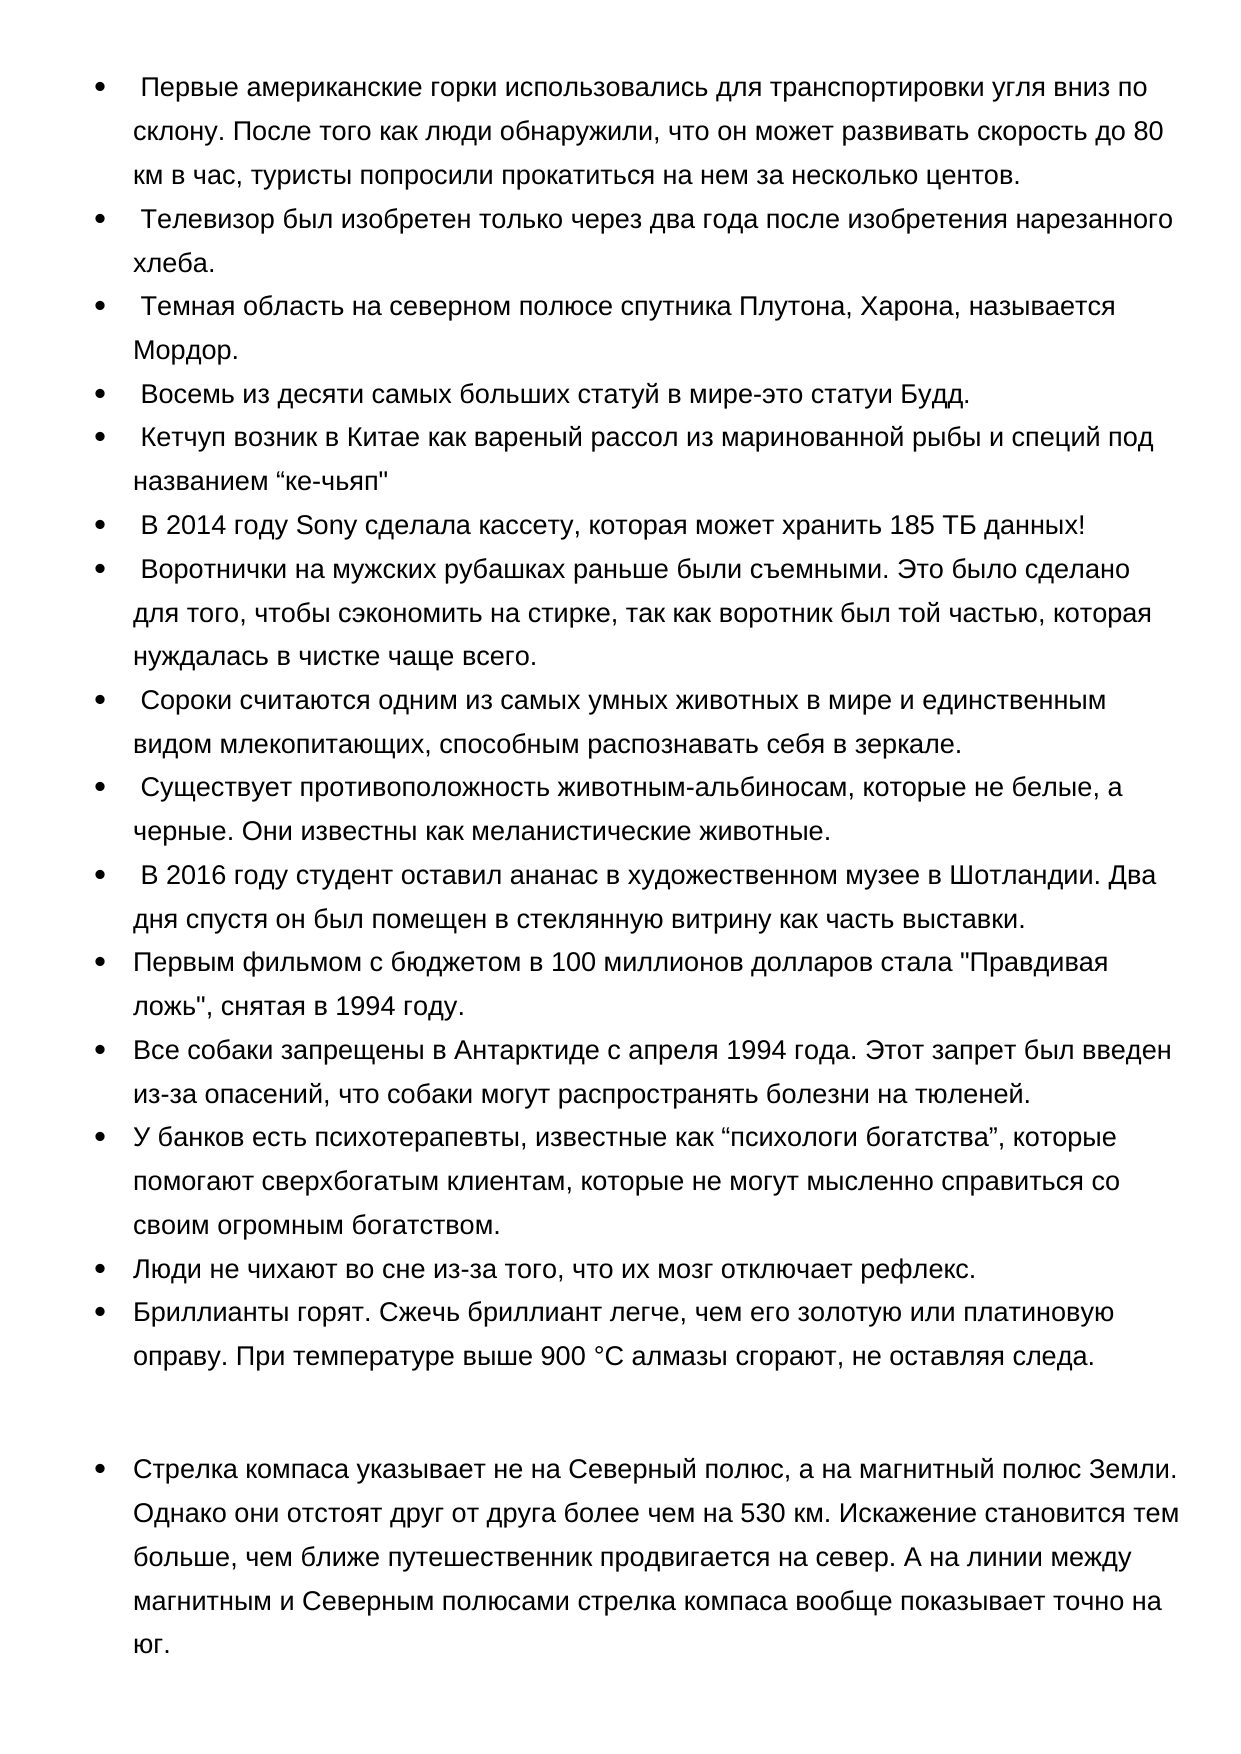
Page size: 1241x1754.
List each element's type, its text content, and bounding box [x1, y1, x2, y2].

list Темная область на северном полюсе спутника Плутона, Харона, называется Мордор. [95, 278, 1181, 365]
list Первые американские горки использовались для транспортировки угля вниз по склону. После того как люди обнаружили, что он может развивать скорость до 80 км в час, туристы попросили прокатиться на нем за несколько центов. [95, 59, 1181, 190]
list Первым фильмом с бюджетом в 100 миллионов долларов стала "Правдивая ложь", снятая в 1994 году. [95, 934, 1181, 1022]
list У банков есть психотерапевты, известные как “психологи богатства”, которые помогают сверхбогатым клиентам, которые не могут мысленно справиться со своим огромным богатством. [95, 1109, 1181, 1240]
list Люди не чихают во сне из-за того, что их мозг отключает рефлекс. [95, 1240, 1181, 1284]
list Бриллианты горят. Сжечь бриллиант легче, чем его золотую или платиновую оправу. При температуре выше 900 °C алмазы сгорают, не оставляя следа. [95, 1284, 1181, 1372]
list В 2014 году Sony сделала кассету, которая может хранить 185 ТБ данных! [95, 497, 1181, 540]
list Стрелка компаса указывает не на Северный полюс, а на магнитный полюс Земли. Однако они отстоят друг от друга более чем на 530 км. Искажение становится тем больше, чем ближе путешественник продвигается на север. А на линии между магнитным и Северным полюсами стрелка компаса вообще показывает точно на юг. [95, 1441, 1181, 1660]
list Все собаки запрещены в Антарктиде с апреля 1994 года. Этот запрет был введен из-за опасений, что собаки могут распространять болезни на тюленей. [95, 1022, 1181, 1109]
list Восемь из десяти самых больших статуй в мире-это статуи Будд. [95, 365, 1181, 409]
list В 2016 году студент оставил ананас в художественном музее в Шотландии. Два дня спустя он был помещен в стеклянную витрину как часть выставки. [95, 847, 1181, 934]
list Телевизор был изобретен только через два года после изобретения нарезанного хлеба. [95, 190, 1181, 278]
list Кетчуп возник в Китае как вареный рассол из маринованной рыбы и специй под названием “ке-чьяп" [95, 409, 1181, 497]
list Сороки считаются одним из самых умных животных в мире и единственным видом млекопитающих, способным распознавать себя в зеркале. [95, 672, 1181, 759]
list Воротнички на мужских рубашках раньше были съемными. Это было сделано для того, чтобы сэкономить на стирке, так как воротник был той частью, которая нуждалась в чистке чаще всего. [95, 540, 1181, 672]
list Существует противоположность животным-альбиносам, которые не белые, а черные. Они известны как меланистические животные. [95, 759, 1181, 847]
